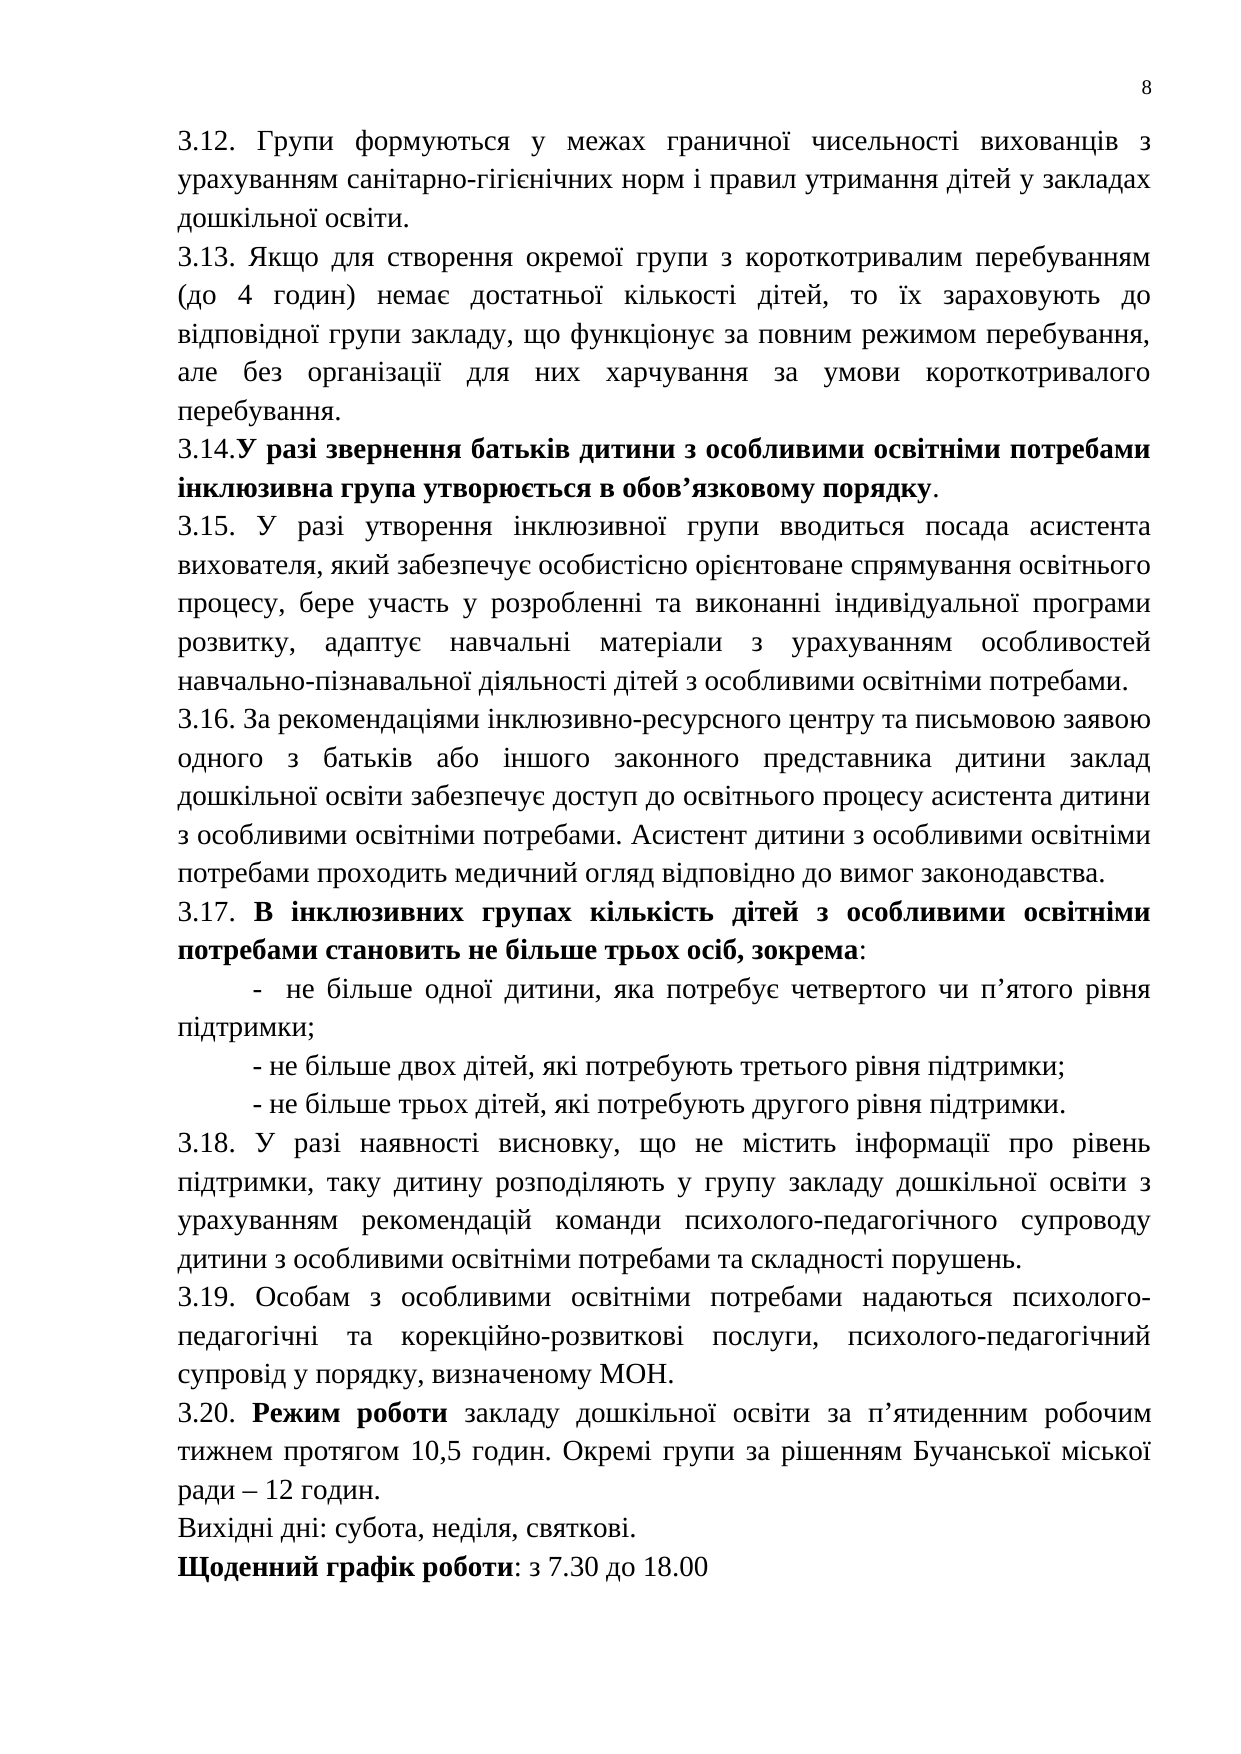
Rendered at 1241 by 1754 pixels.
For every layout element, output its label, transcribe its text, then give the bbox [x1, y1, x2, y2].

text 3.14.У разі звернення батьків дитини з особливими освітніми потребами інклюзивна група утворюється в обов’язковому порядку. [177, 431, 1152, 503]
text 3.19. Особам з особливими освітніми потребами надаються психолого-педагогічні та корекційно-розвиткові послуги, психолого-педагогічний супровід у порядку, визначеному МОН. [177, 1279, 1152, 1390]
text 3.16. За рекомендаціями інклюзивно-ресурсного центру та письмовою заявою одного з батьків або іншого законного представника дитини заклад дошкільної освіти забезпечує доступ до освітнього процесу асистента дитини з особливими освітніми потребами. Асистент дитини з особливими освітніми потребами проходить медичний огляд відповідно до вимог законодавства. [177, 701, 1152, 889]
text Щоденний графік роботи: з 7.30 до 18.00 [177, 1549, 1152, 1583]
text 3.15. У разі утворення інклюзивної групи вводиться посада асистента вихователя, який забезпечує особистісно орієнтоване спрямування освітнього процесу, бере участь у розробленні та виконанні індивідуальної програми розвитку, адаптує навчальні матеріали з урахуванням особливостей навчально-пізнавальної діяльності дітей з особливими освітніми потребами. [177, 508, 1152, 696]
text 3.12. Групи формуються у межах граничної чисельності вихованців з урахуванням санітарно-гігієнічних норм і правил утримання дітей у закладах дошкільної освіти. [177, 123, 1152, 234]
text - не більше двох дітей, які потребують третього рівня підтримки; [177, 1048, 1152, 1082]
text 3.20. Режим роботи закладу дошкільної освіти за п’ятиденним робочим тижнем протягом 10,5 годин. Окремі групи за рішенням Бучанської міської ради – 12 годин. [177, 1395, 1152, 1506]
text 3.17. В інклюзивних групах кількість дітей з особливими освітніми потребами становить не більше трьох осіб, зокрема: [177, 894, 1152, 966]
text - не більше трьох дітей, які потребують другого рівня підтримки. [177, 1087, 1152, 1120]
text Вихідні дні: субота, неділя, святкові. [177, 1511, 1152, 1544]
text 3.18. У разі наявності висновку, що не містить інформації про рівень підтримки, таку дитину розподіляють у групу закладу дошкільної освіти з урахуванням рекомендацій команди психолого-педагогічного супроводу дитини з особливими освітніми потребами та складності порушень. [177, 1125, 1152, 1274]
text 3.13. Якщо для створення окремої групи з короткотривалим перебуванням (до 4 годин) немає достатньої кількості дітей, то їх зараховують до відповідної групи закладу, що функціонує за повним режимом перебування, але без організації для них харчування за умови короткотривалого перебування. [177, 239, 1152, 426]
text - не більше одної дитини, яка потребує четвертого чи п’ятого рівня підтримки; [177, 971, 1152, 1043]
